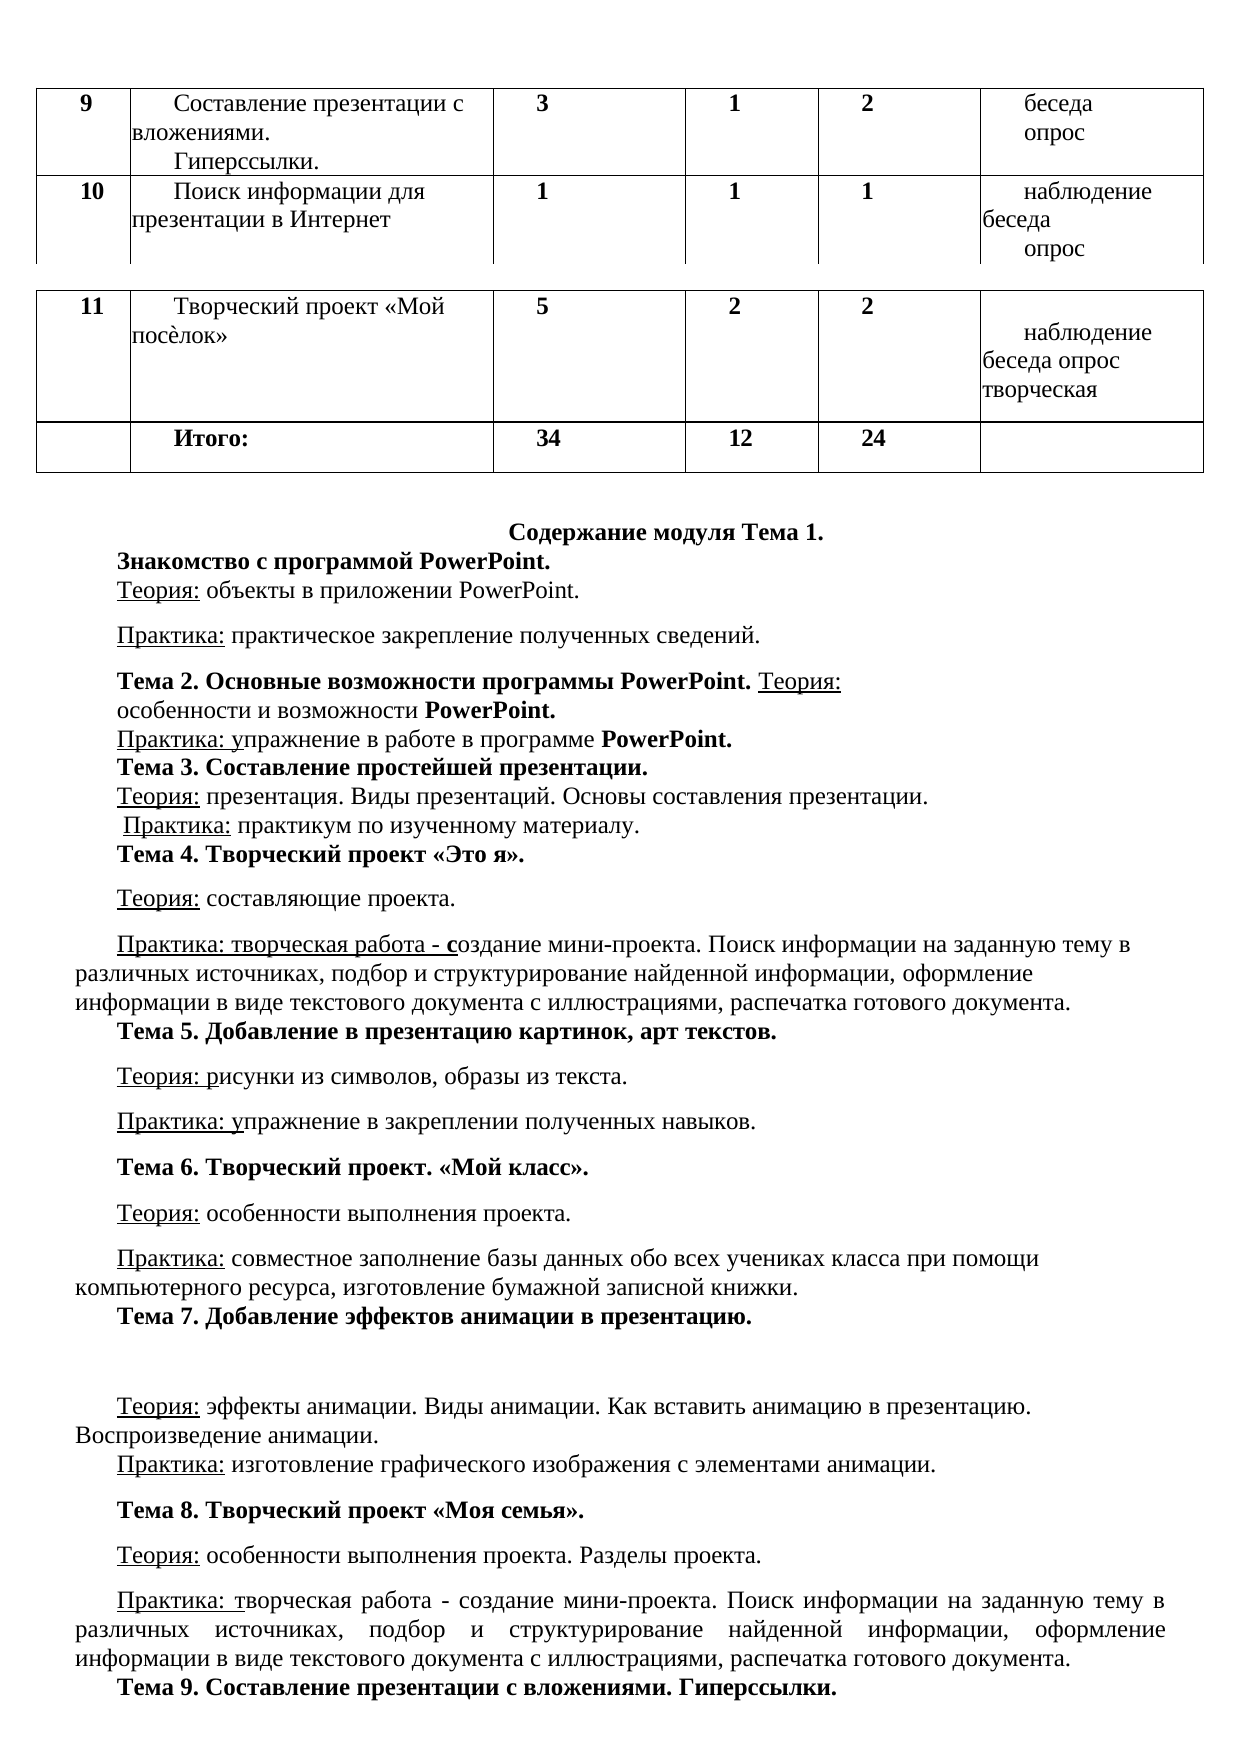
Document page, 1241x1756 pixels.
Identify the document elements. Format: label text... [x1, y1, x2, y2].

text Теория: эффекты анимации. Виды анимации. Как вставить анимацию в презентацию. Воспроизведение анимации. [75, 1391, 1163, 1449]
text Практика: практикум по изученному материалу. [117, 810, 1163, 839]
text Тема 2. Основные возможности программы PowerPoint. Теория: особенности и возможности PowerPoint. [117, 666, 869, 724]
text Практика: упражнение в работе в программе PowerPoint. [117, 724, 869, 752]
text Практика: творческая работа - создание мини-проекта. Поиск информации на заданную тему в различных источниках, подбор и структурирование найденной информации, оформление информации в виде текстового документа с иллюстрациями, распечатка готового документа. [75, 929, 1171, 1015]
text Содержание модуля Тема 1. Знакомство с программой PowerPoint. [117, 517, 837, 575]
table_cell [37, 423, 130, 472]
table_cell [981, 423, 1203, 472]
text Практика: практическое закрепление полученных сведений. [117, 621, 869, 649]
text Тема 3. Составление простейшей презентации. [117, 752, 869, 781]
text Теория: объекты в приложении PowerPoint. [117, 575, 1211, 603]
table_cell Составление презентации с вложениями. Гиперссылки. [131, 89, 493, 175]
table_cell 2 [819, 89, 980, 175]
text Теория: особенности выполнения проекта. Разделы проекта. [117, 1540, 1211, 1569]
table_cell 3 [494, 89, 685, 175]
text Теория: особенности выполнения проекта. [117, 1198, 1211, 1226]
text Практика: совместное заполнение базы данных обо всех учениках класса при помощи компьютерного ресурса, изготовление бумажной записной книжки. [75, 1243, 1163, 1301]
table_header Творческий проект «Мой посѐлок» [131, 291, 493, 421]
text Практика: упражнение в закреплении полученных навыков. [117, 1106, 1211, 1135]
subtitle Тема 9. Составление презентации с вложениями. Гиперссылки. [117, 1672, 1211, 1701]
table_cell беседа опрос [981, 89, 1203, 175]
table_header 2 [819, 291, 980, 421]
subtitle Тема 7. Добавление эффектов анимации в презентацию. [117, 1301, 1211, 1330]
table_cell наблюдение беседа опрос [981, 176, 1203, 264]
text Теория: рисунки из символов, образы из текста. [117, 1061, 1211, 1090]
table_cell Итого: [131, 423, 493, 472]
table_cell Поиск информации для презентации в Интернет [131, 176, 493, 264]
subtitle Тема 8. Творческий проект «Моя семья». [117, 1495, 1211, 1524]
text Практика: изготовление графического изображения с элементами анимации. [117, 1449, 1211, 1478]
table_cell 1 [686, 89, 818, 175]
table_cell 34 [494, 423, 685, 472]
text Теория: составляющие проекта. [117, 883, 1211, 912]
subtitle Тема 4. Творческий проект «Это я». [117, 839, 1211, 867]
table_cell 10 [37, 176, 130, 264]
table_cell 24 [819, 423, 980, 472]
table_cell 1 [686, 176, 818, 264]
table_header наблюдение беседа опрос творческая [981, 291, 1203, 421]
table_header 2 [686, 291, 818, 421]
table_cell 12 [686, 423, 818, 472]
text Практика: творческая работа - создание мини-проекта. Поиск информации на заданную тему в различных источниках, подбор и структурирование найденной информации, оформление информации в виде текстового документа с иллюстрациями, распечатка готового документа. [75, 1586, 1166, 1672]
subtitle Тема 6. Творческий проект. «Мой класс». [117, 1152, 1211, 1181]
table_header 5 [494, 291, 685, 421]
subtitle Тема 5. Добавление в презентацию картинок, арт текстов. [117, 1016, 1211, 1045]
table_cell 1 [819, 176, 980, 264]
table_cell 1 [494, 176, 685, 264]
table_cell 9 [37, 89, 130, 175]
text Теория: презентация. Виды презентаций. Основы составления презентации. [117, 781, 1163, 810]
table_header 11 [37, 291, 130, 421]
